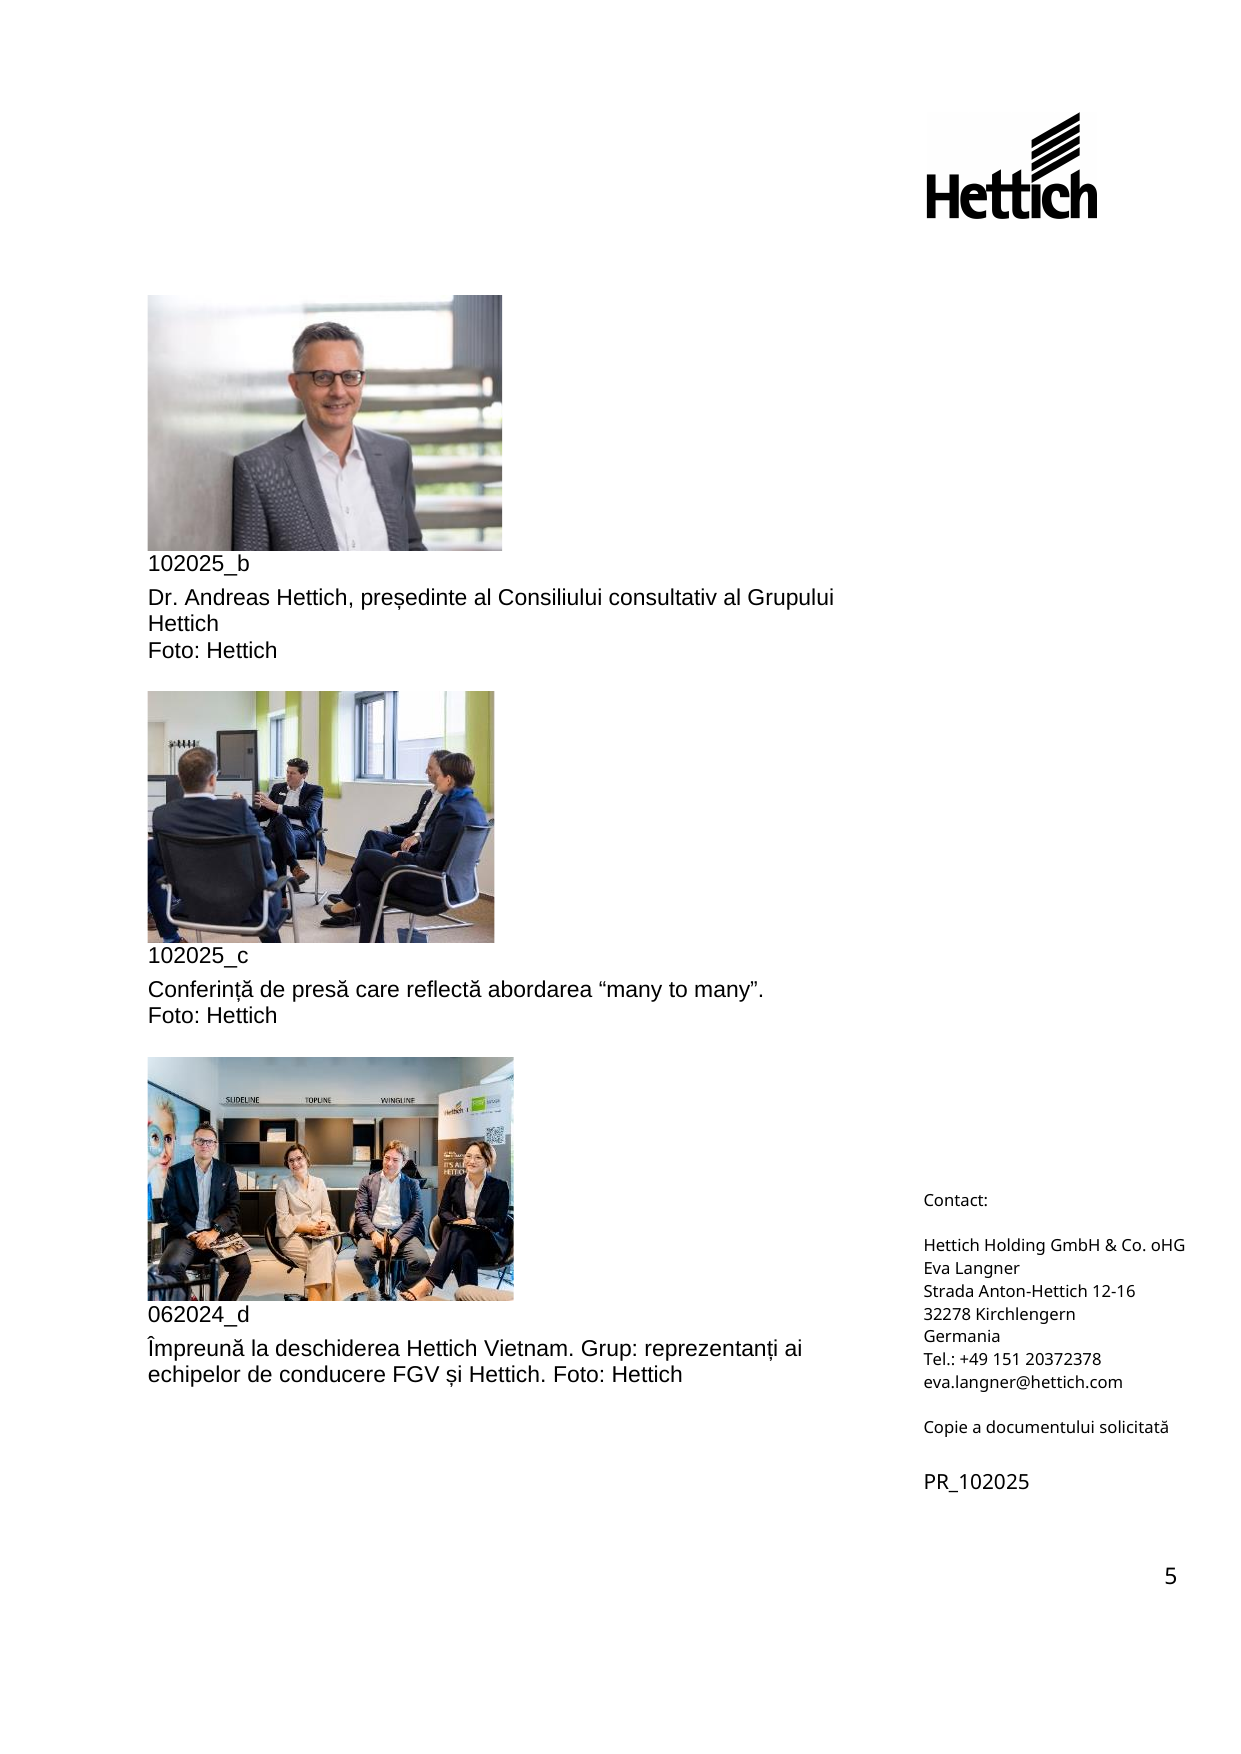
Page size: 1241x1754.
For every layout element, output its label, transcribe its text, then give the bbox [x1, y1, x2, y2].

picture [147, 691, 495, 943]
text 102025_b [148, 550, 886, 577]
text Foto: Hettich [148, 637, 886, 663]
text Conferință de presă care reflectă abordarea “many to many”. [148, 976, 886, 1002]
text Foto: Hettich [148, 1002, 886, 1028]
text 062024_d [148, 1301, 886, 1327]
picture [147, 295, 503, 551]
picture [147, 1057, 514, 1301]
text 102025_c [148, 942, 886, 968]
text Dr. Andreas Hettich, președinte al Consiliului consultativ al Grupului Hettich [148, 584, 886, 637]
text Împreună la deschiderea Hettich Vietnam. Grup: reprezentanți ai echipelor de conducere FGV și Hettich. Foto: Hettich [148, 1334, 886, 1387]
picture [926, 112, 1097, 219]
